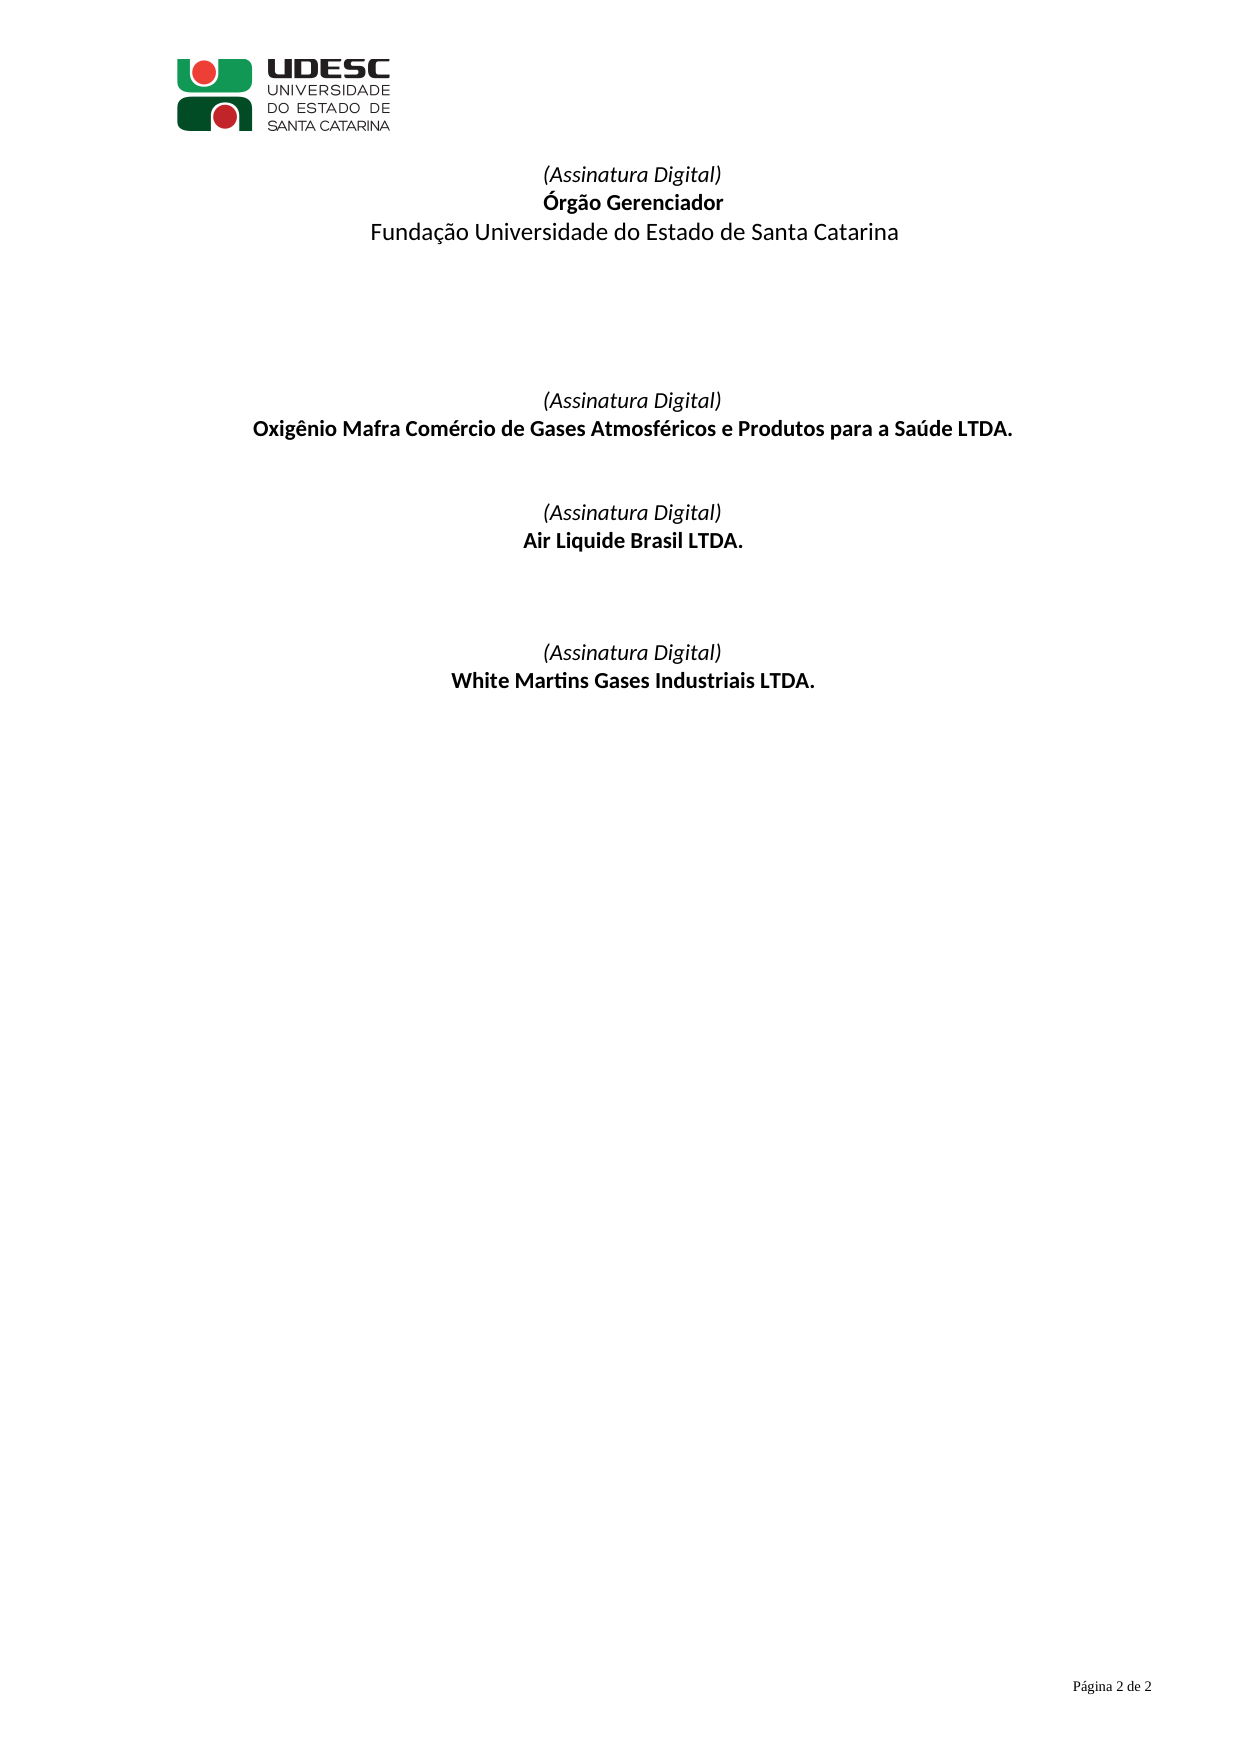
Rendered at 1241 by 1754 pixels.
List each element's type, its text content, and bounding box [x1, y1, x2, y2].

picture [177, 59, 390, 131]
text (Assinatura Digital) [118, 160, 1149, 188]
text Órgão Gerenciador [118, 188, 1149, 216]
text Air Liquide Brasil LTDA. [118, 526, 1149, 554]
text Oxigênio Mafra Comércio de Gases Atmosféricos e Produtos para a Saúde LTDA. [118, 414, 1149, 442]
text White Martins Gases Industriais LTDA. [118, 667, 1149, 694]
text Fundação Universidade do Estado de Santa Catarina [118, 216, 1152, 246]
text (Assinatura Digital) [118, 638, 1149, 667]
text (Assinatura Digital) [118, 498, 1149, 526]
text (Assinatura Digital) [118, 386, 1149, 414]
